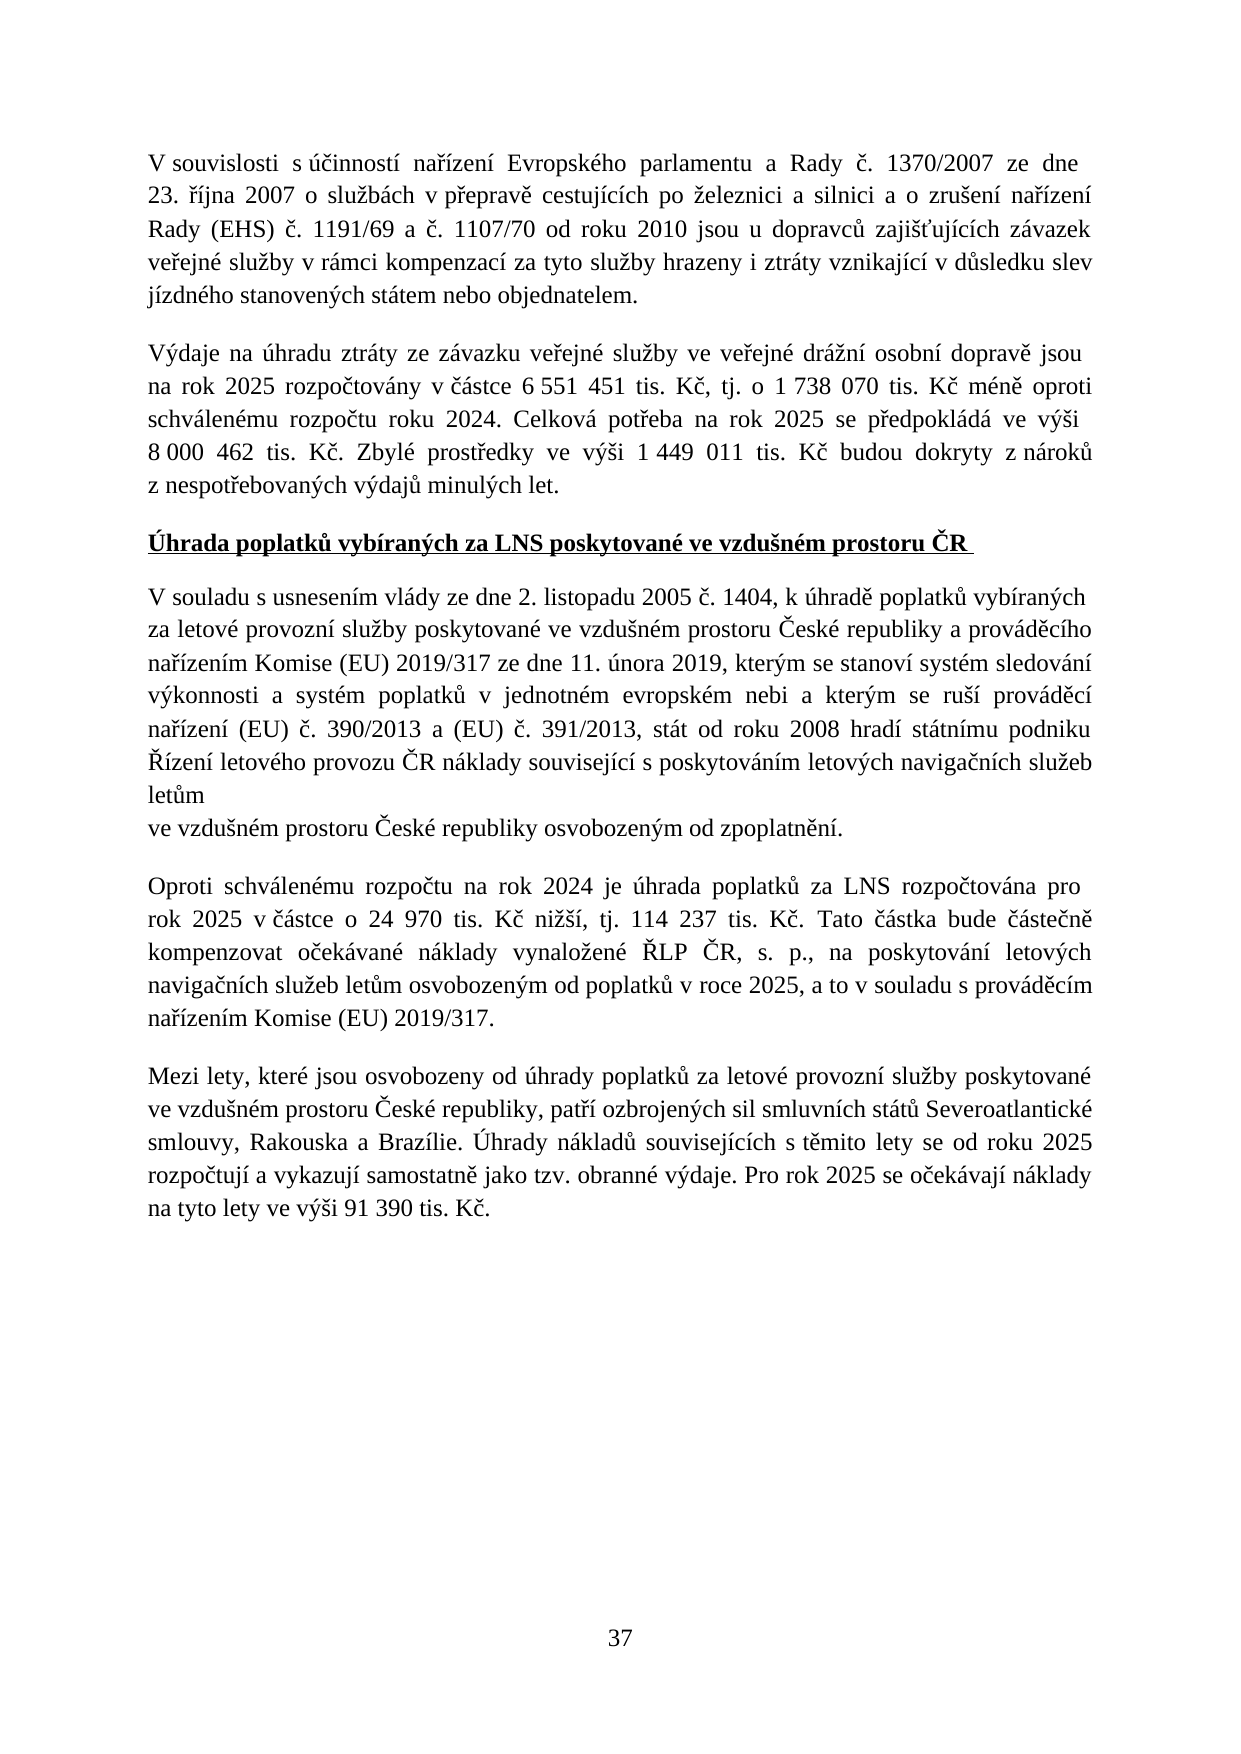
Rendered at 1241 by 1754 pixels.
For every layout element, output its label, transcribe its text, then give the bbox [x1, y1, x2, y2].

text Oproti schválenému rozpočtu na rok 2024 je úhrada poplatků za LNS rozpočtována pro rok 2025 v částce o 24 970 tis. Kč nižší, tj. 114 237 tis. Kč. Tato částka bude částečně kompenzovat očekávané náklady vynaložené ŘLP ČR, s. p., na poskytování letových navigačních služeb letům osvobozeným od poplatků v roce 2025, a to v souladu s prováděcím nařízením Komise (EU) 2019/317. [148, 871, 1093, 1032]
text V souladu s usnesením vlády ze dne 2. listopadu 2005 č. 1404, k úhradě poplatků vybíraných za letové provozní služby poskytované ve vzdušném prostoru České republiky a prováděcího nařízením Komise (EU) 2019/317 ze dne 11. února 2019, kterým se stanoví systém sledování výkonnosti a systém poplatků v jednotném evropském nebi a kterým se ruší prováděcí nařízení (EU) č. 390/2013 a (EU) č. 391/2013, stát od roku 2008 hradí státnímu podniku Řízení letového provozu ČR náklady související s poskytováním letových navigačních služeb letům ve vzdušném prostoru České republiky osvobozeným od zpoplatnění. [148, 582, 1093, 841]
subtitle Úhrada poplatků vybíraných za LNS poskytované ve vzdušném prostoru ČR [148, 528, 1093, 557]
text Výdaje na úhradu ztráty ze závazku veřejné služby ve veřejné drážní osobní dopravě jsou na rok 2025 rozpočtovány v částce 6 551 451 tis. Kč, tj. o 1 738 070 tis. Kč méně oproti schválenému rozpočtu roku 2024. Celková potřeba na rok 2025 se předpokládá ve výši 8 000 462 tis. Kč. Zbylé prostředky ve výši 1 449 011 tis. Kč budou dokryty z nároků z nespotřebovaných výdajů minulých let. [148, 338, 1093, 498]
text V souvislosti s účinností nařízení Evropského parlamentu a Rady č. 1370/2007 ze dne 23. října 2007 o službách v přepravě cestujících po železnici a silnici a o zrušení nařízení Rady (EHS) č. 1191/69 a č. 1107/70 od roku 2010 jsou u dopravců zajišťujících závazek veřejné služby v rámci kompenzací za tyto služby hrazeny i ztráty vznikající v důsledku slev jízdného stanovených státem nebo objednatelem. [148, 148, 1093, 308]
text Mezi lety, které jsou osvobozeny od úhrady poplatků za letové provozní služby poskytované ve vzdušném prostoru České republiky, patří ozbrojených sil smluvních států Severoatlantické smlouvy, Rakouska a Brazílie. Úhrady nákladů souvisejících s těmito lety se od roku 2025 rozpočtují a vykazují samostatně jako tzv. obranné výdaje. Pro rok 2025 se očekávají náklady na tyto lety ve výši 91 390 tis. Kč. [148, 1061, 1093, 1222]
